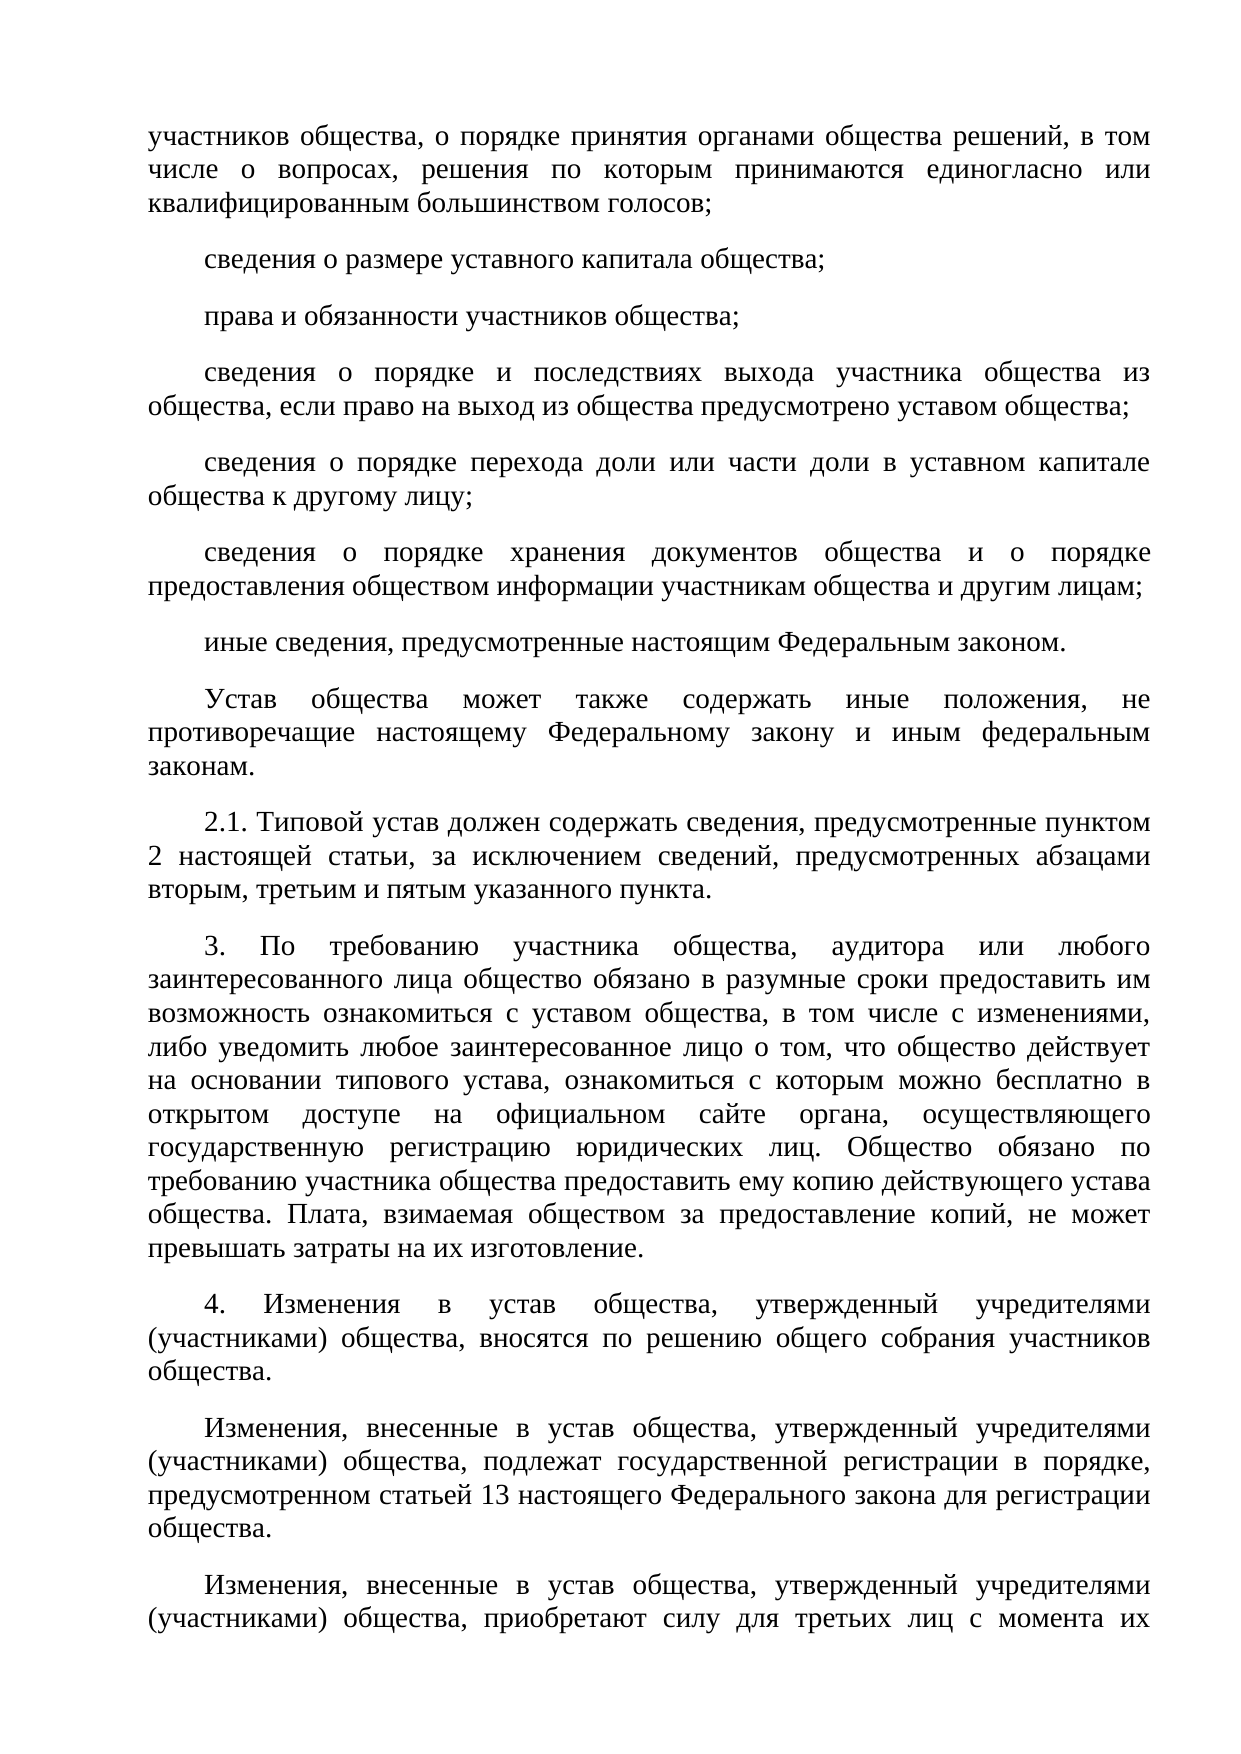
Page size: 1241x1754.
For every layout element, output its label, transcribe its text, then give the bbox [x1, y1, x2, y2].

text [148, 118, 1152, 219]
text иные сведения, предусмотренные настоящим Федеральным законом. [148, 624, 1152, 658]
text Устав общества может также содержать иные положения, не противоречащие настоящему Федеральному закону и иным федеральным законам. [148, 681, 1152, 782]
text сведения о порядке и последствиях выхода участника общества из общества, если право на выход из общества предусмотрено уставом общества; [148, 354, 1152, 422]
text права и обязанности участников общества; [148, 298, 1152, 332]
text сведения о порядке хранения документов общества и о порядке предоставления обществом информации участникам общества и другим лицам; [148, 534, 1152, 602]
text 2.1. Типовой устав должен содержать сведения, предусмотренные пунктом 2 настоящей статьи, за исключением сведений, предусмотренных абзацами вторым, третьим и пятым указанного пункта. [148, 804, 1152, 905]
text 4. Изменения в устав общества, утвержденный учредителями (участниками) общества, вносятся по решению общего собрания участников общества. [148, 1286, 1152, 1387]
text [148, 1567, 1152, 1634]
text 3. По требованию участника общества, аудитора или любого заинтересованного лица общество обязано в разумные сроки предоставить им возможность ознакомиться с уставом общества, в том числе с изменениями, либо уведомить любое заинтересованное лицо о том, что общество действует на основании типового устава, ознакомиться с которым можно бесплатно в открытом доступе на официальном сайте органа, осуществляющего государственную регистрацию юридических лиц. Общество обязано по требованию участника общества предоставить ему копию действующего устава общества. Плата, взимаемая обществом за предоставление копий, не может превышать затраты на их изготовление. [148, 928, 1152, 1263]
text Изменения, внесенные в устав общества, утвержденный учредителями (участниками) общества, подлежат государственной регистрации в порядке, предусмотренном статьей 13 настоящего Федерального закона для регистрации общества. [148, 1410, 1152, 1544]
text сведения о размере уставного капитала общества; [148, 242, 1152, 275]
text сведения о порядке перехода доли или части доли в уставном капитале общества к другому лицу; [148, 444, 1152, 512]
